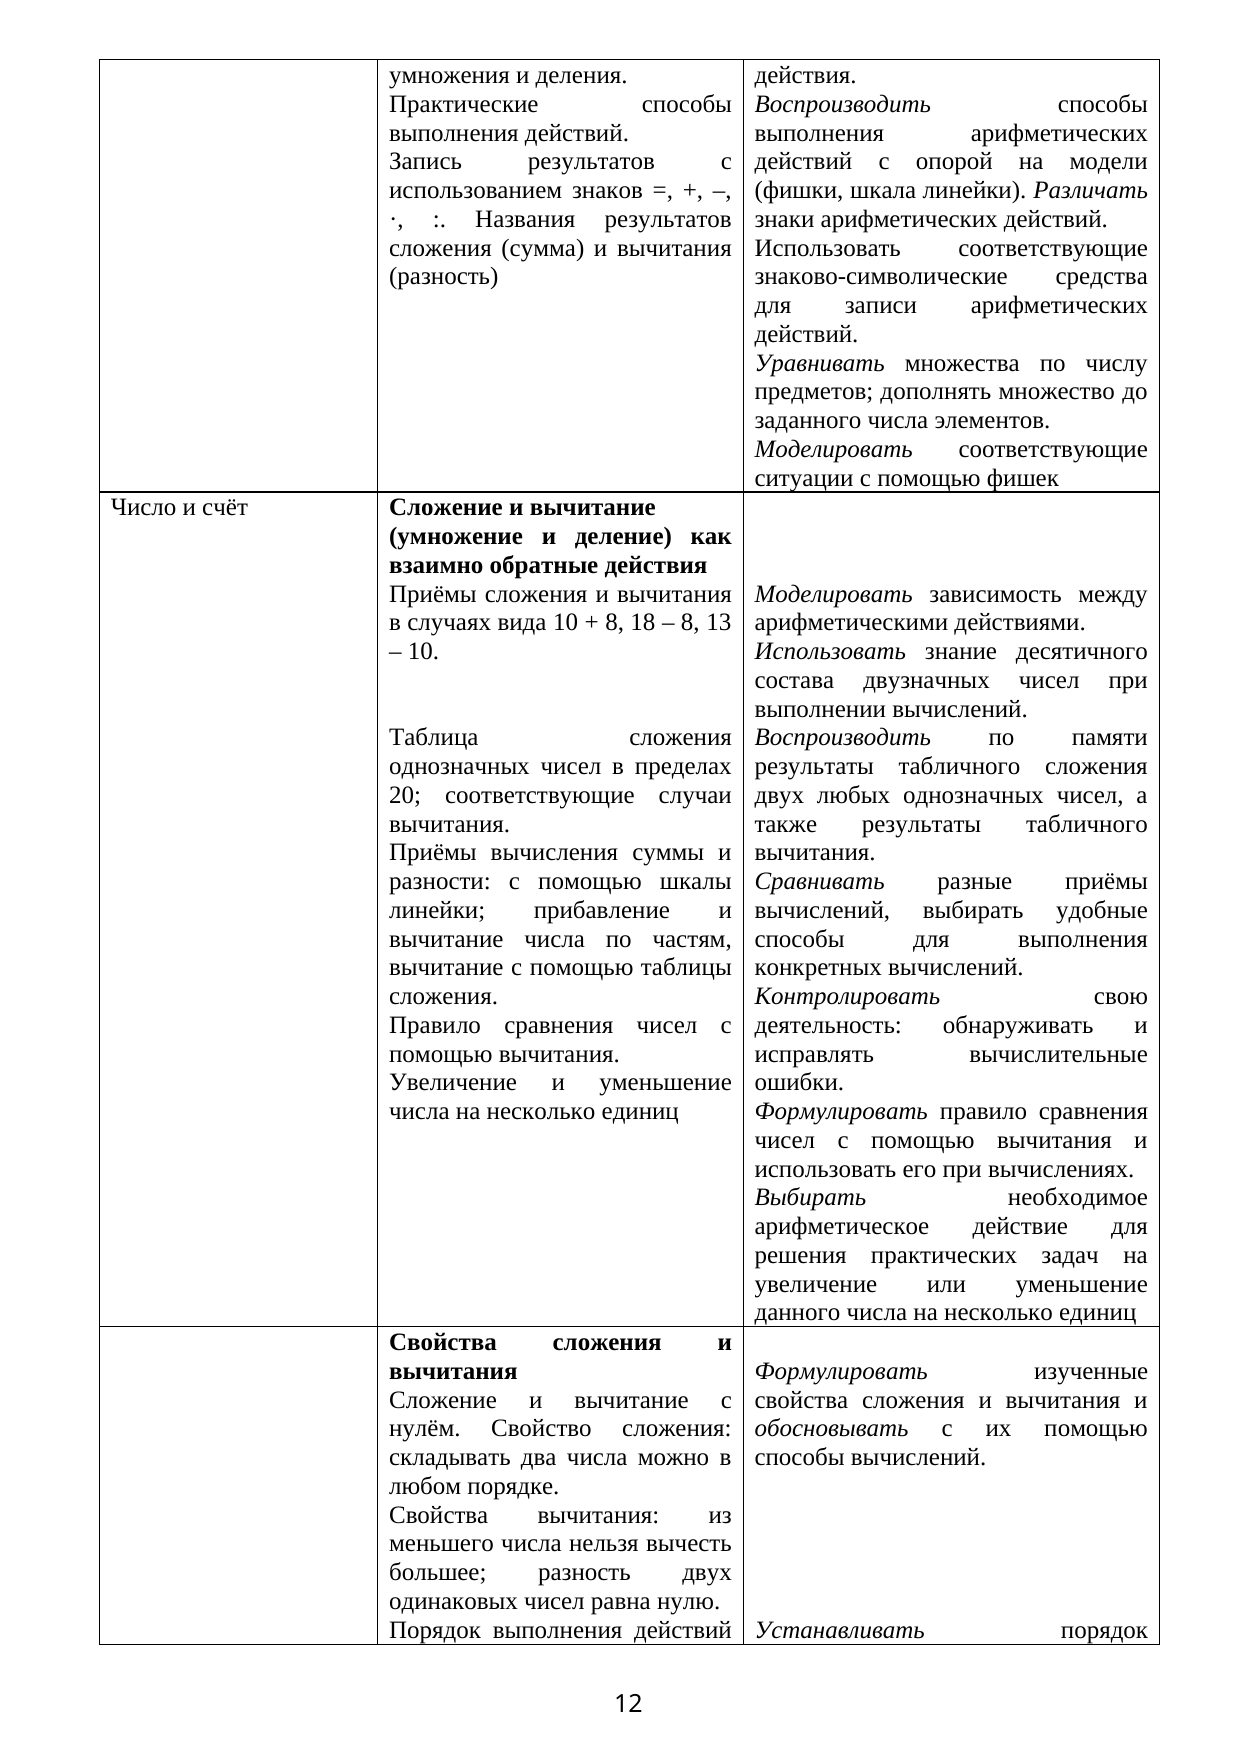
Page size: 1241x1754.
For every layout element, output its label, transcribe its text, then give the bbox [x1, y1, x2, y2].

table_cell [100, 1327, 377, 1643]
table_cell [100, 60, 377, 491]
table_cell Сложение и вычитание (умножение и деление) как взаимно обратные действия Приёмы сложения и вычитания в случаях вида 10 + 8, 18 – 8, 13 – 10. Таблица сложения однозначных чисел в пределах 20; соответствующие случаи вычитания. Приёмы вычисления суммы и разности: с помощью шкалы линейки; прибавление и вычитание числа по частям, вычитание с помощью таблицы сложения. Правило сравнения чисел с помощью вычитания. Увеличение и уменьшение числа на несколько единиц [378, 493, 743, 1326]
table_cell Число и счёт [100, 493, 377, 1326]
table_cell Моделировать зависимость между арифметическими действиями. Использовать знание десятичного состава двузначных чисел при выполнении вычислений. Воспроизводить по памяти результаты табличного сложения двух любых однозначных чисел, а также результаты табличного вычитания. Сравнивать разные приёмы вычислений, выбирать удобные способы для выполнения конкретных вычислений. Контролировать свою деятельность: обнаруживать и исправлять вычислительные ошибки. Формулировать правило сравнения чисел с помощью вычитания и использовать его при вычислениях. Выбирать необходимое арифметическое действие для решения практических задач на увеличение или уменьшение данного числа на несколько единиц [744, 493, 1159, 1326]
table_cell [744, 1327, 1159, 1643]
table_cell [744, 60, 1159, 491]
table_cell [378, 1327, 743, 1643]
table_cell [378, 60, 743, 491]
